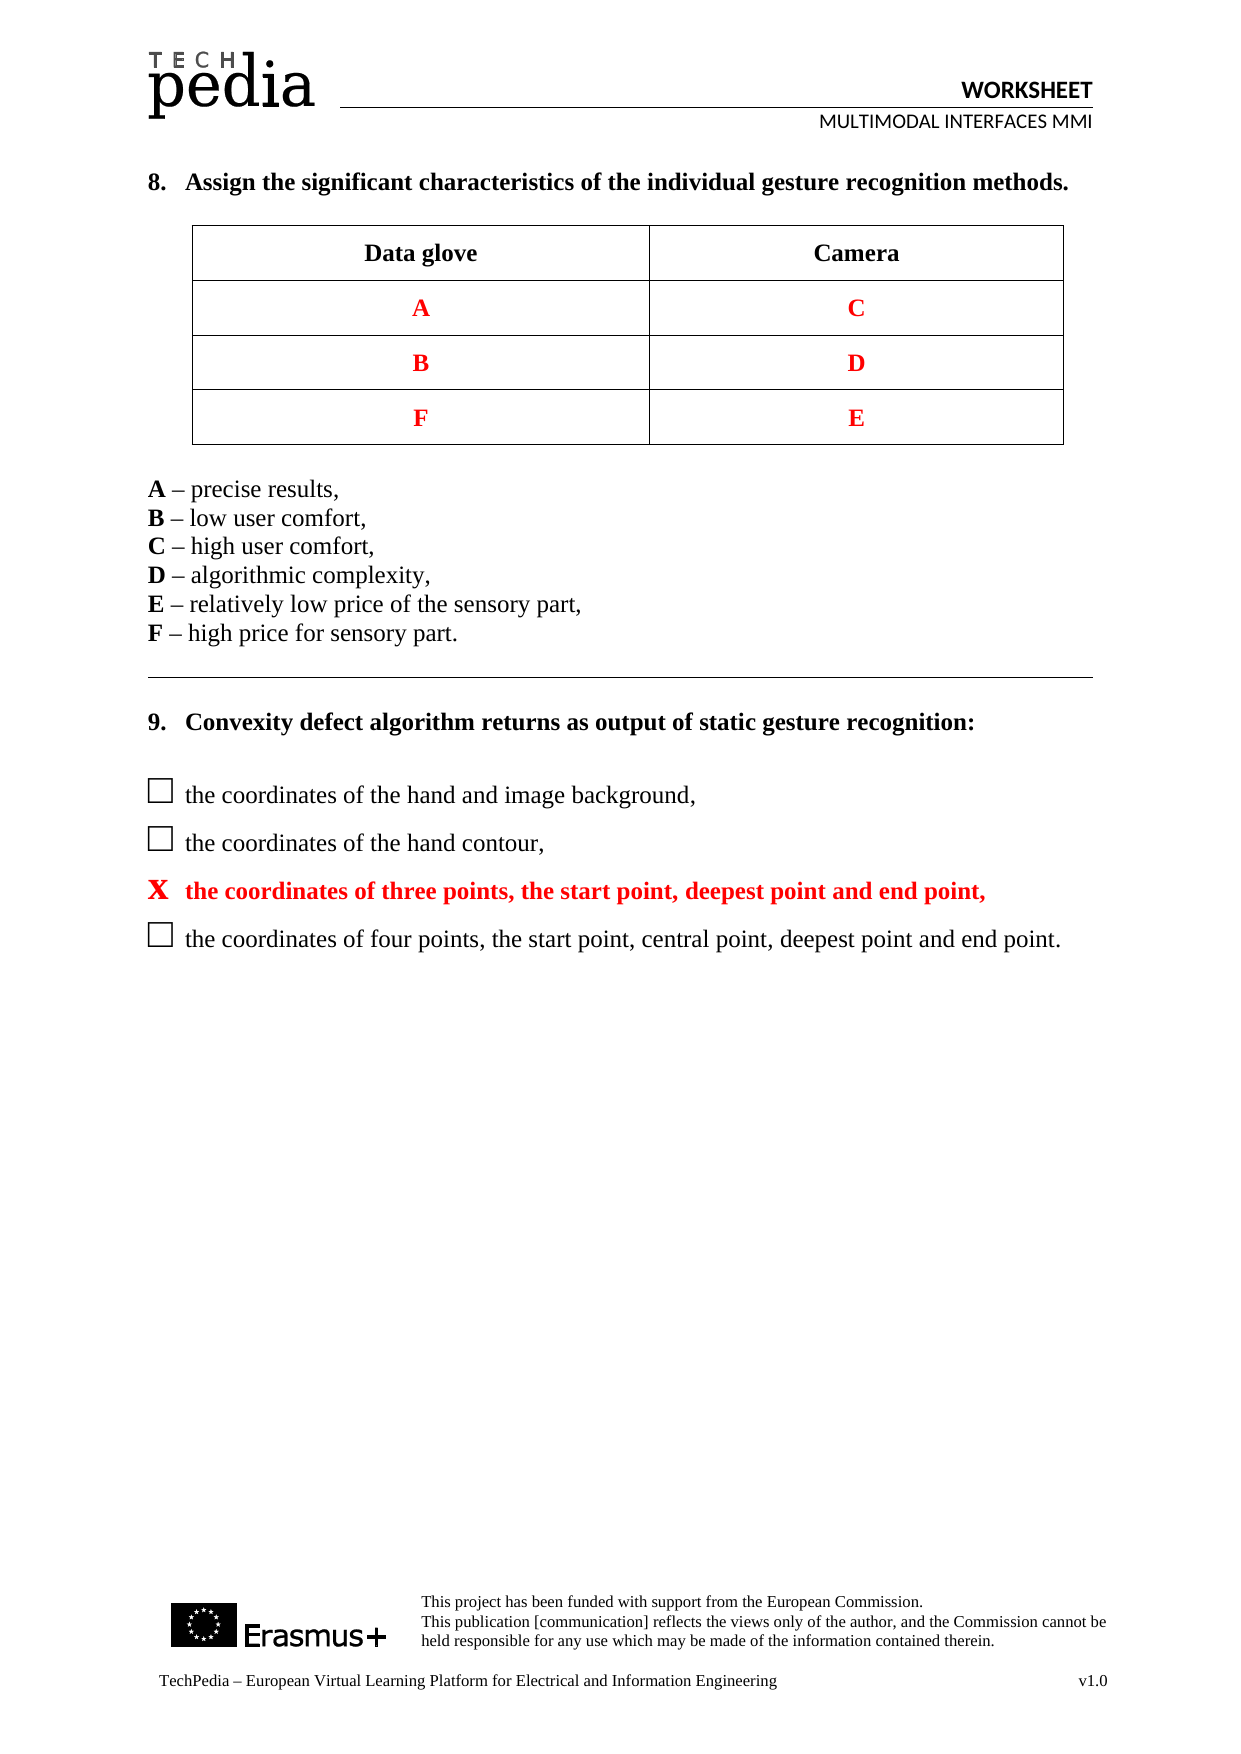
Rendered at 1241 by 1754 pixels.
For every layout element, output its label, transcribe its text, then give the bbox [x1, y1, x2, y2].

text □ the coordinates of four points, the start point, central point, deepest point and end point. [148, 908, 1093, 956]
text D – algorithmic complexity, [148, 560, 1093, 589]
text x the coordinates of three points, the start point, deepest point and end point, [148, 860, 1093, 908]
text C – high user comfort, [148, 531, 1093, 560]
table_cell F [193, 390, 649, 444]
text □ the coordinates of the hand and image background, [148, 764, 1093, 812]
table_header Data glove [193, 226, 649, 280]
table_cell B [193, 336, 649, 389]
text □ the coordinates of the hand contour, [148, 812, 1093, 860]
table_cell E [650, 390, 1063, 444]
text Convexity defect algorithm returns as output of static gesture recognition: [148, 707, 1093, 736]
table_cell C [650, 281, 1063, 334]
text E – relatively low price of the sensory part, [148, 589, 1093, 618]
text F – high price for sensory part. [148, 618, 1093, 646]
table_cell A [193, 281, 649, 334]
table_cell D [650, 336, 1063, 389]
text B – low user comfort, [148, 503, 1093, 531]
text A – precise results, [148, 474, 1093, 503]
text Assign the significant characteristics of the individual gesture recognition methods. [148, 167, 1093, 196]
table_header Camera [650, 226, 1063, 280]
